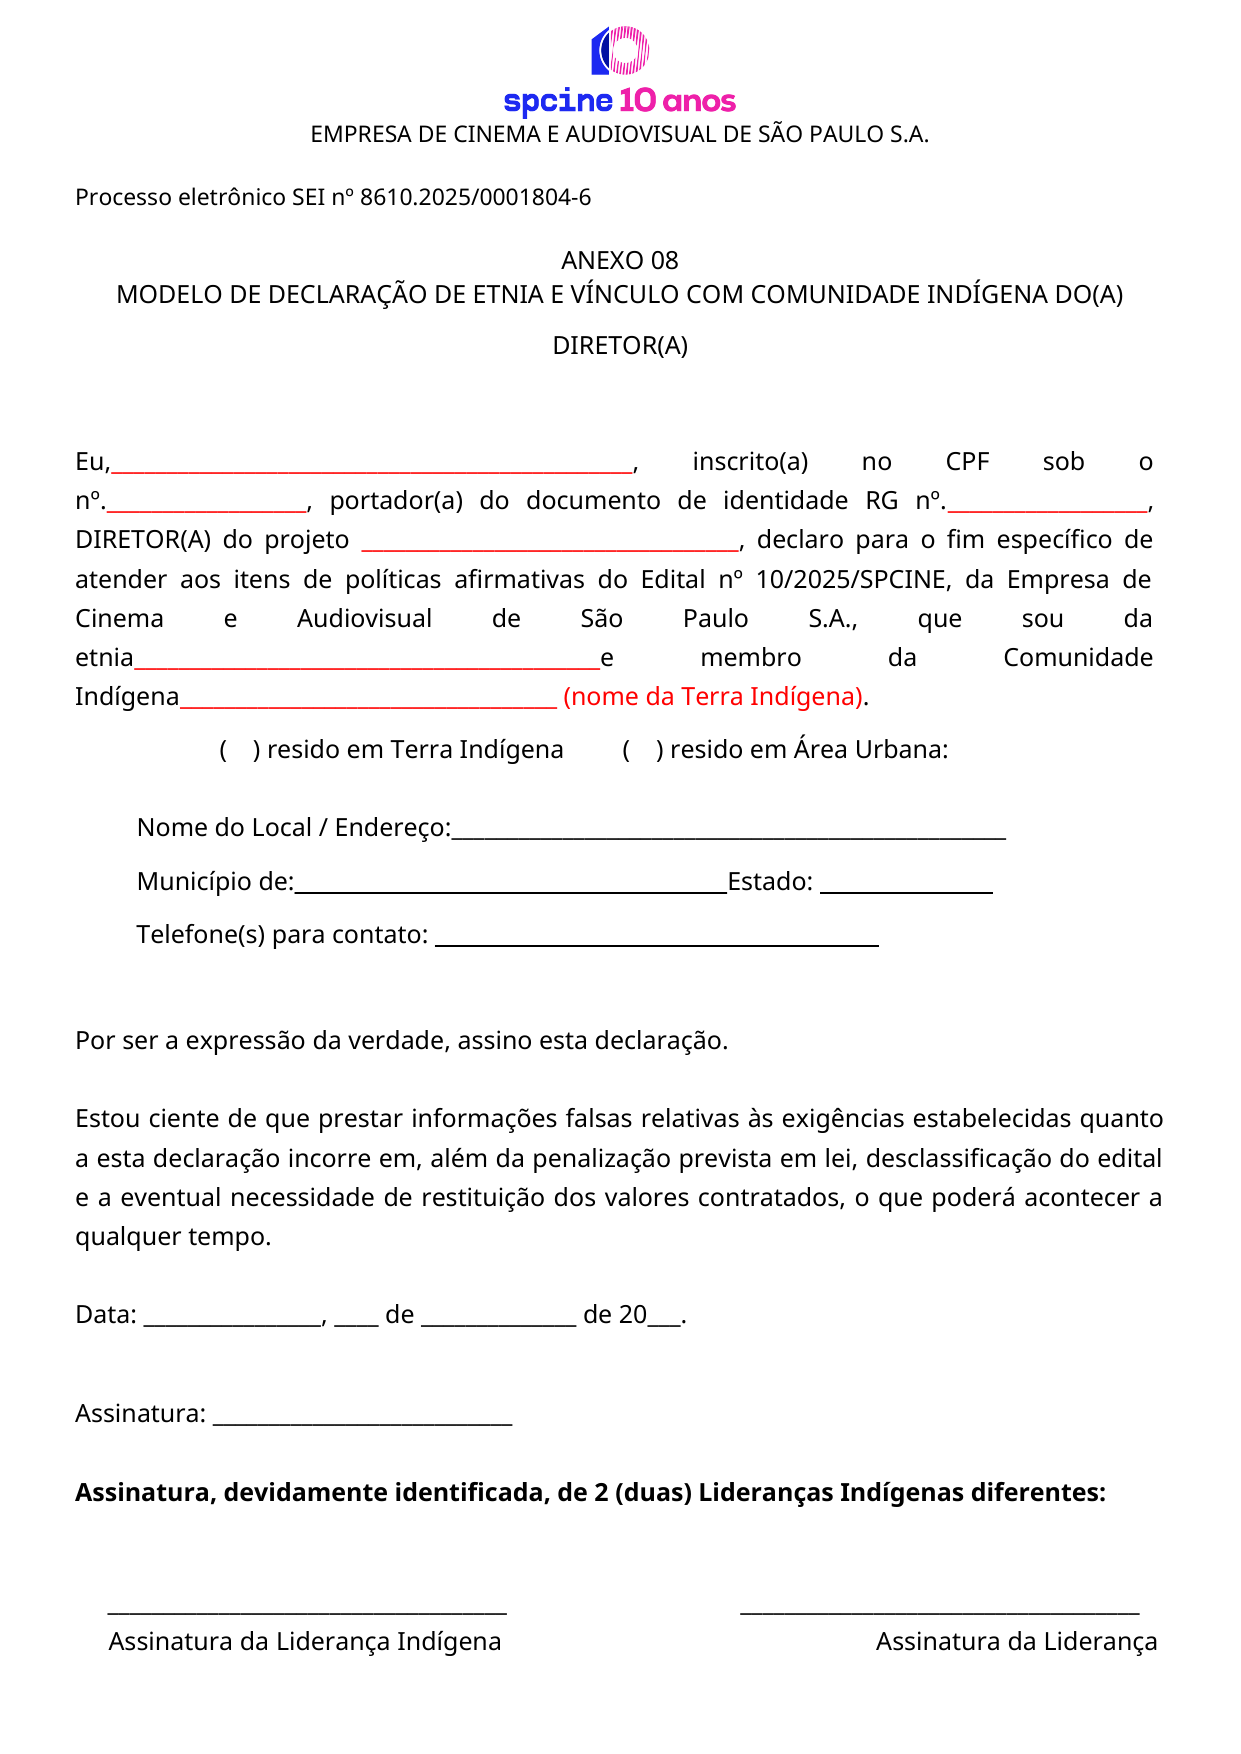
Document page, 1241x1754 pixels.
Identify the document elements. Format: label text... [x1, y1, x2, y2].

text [75, 1623, 1165, 1657]
picture [504, 26, 736, 119]
subtitle ( ) resido em Terra Indígena ( ) resido em Área Urbana: [219, 732, 1165, 766]
text Eu,_______________________________________________, inscrito(a) no CPF sob o nº.__________________, portador(a) do documento de identidade RG nº.__________________, DIRETOR(A) do projeto __________________________________, declaro para o fim específico de atender aos itens de políticas afirmativas do Edital nº 10/2025/SPCINE, da Empresa de Cinema e Audiovisual de São Paulo S.A., que sou da etnia__________________________________________e membro da Comunidade Indígena__________________________________ (nome da Terra Indígena). [75, 444, 1154, 713]
text Data: ________________, ____ de ______________ de 20___. [75, 1297, 1165, 1331]
text MODELO DE DECLARAÇÃO DE ETNIA E VÍNCULO COM COMUNIDADE INDÍGENA DO(A) DIRETOR(A) [75, 277, 1165, 362]
text ____________________________________ ____________________________________ [75, 1584, 1165, 1618]
text Nome do Local / Endereço:__________________________________________________ [136, 810, 1165, 844]
text Assinatura, devidamente identificada, de 2 (duas) Lideranças Indígenas diferentes: [75, 1474, 1165, 1508]
text Município de:_______________________________________Estado: _______________ [136, 863, 1165, 897]
text ANEXO 08 [75, 243, 1165, 277]
text Assinatura: ___________________________ [75, 1396, 1165, 1430]
text Telefone(s) para contato: ________________________________________ [136, 916, 1066, 951]
text Estou ciente de que prestar informações falsas relativas às exigências estabelecidas quanto a esta declaração incorre em, além da penalização prevista em lei, desclassificação do edital e a eventual necessidade de restituição dos valores contratados, o que poderá acontecer a qualquer tempo. [75, 1101, 1165, 1253]
text Por ser a expressão da verdade, assino esta declaração. [75, 1023, 1066, 1057]
